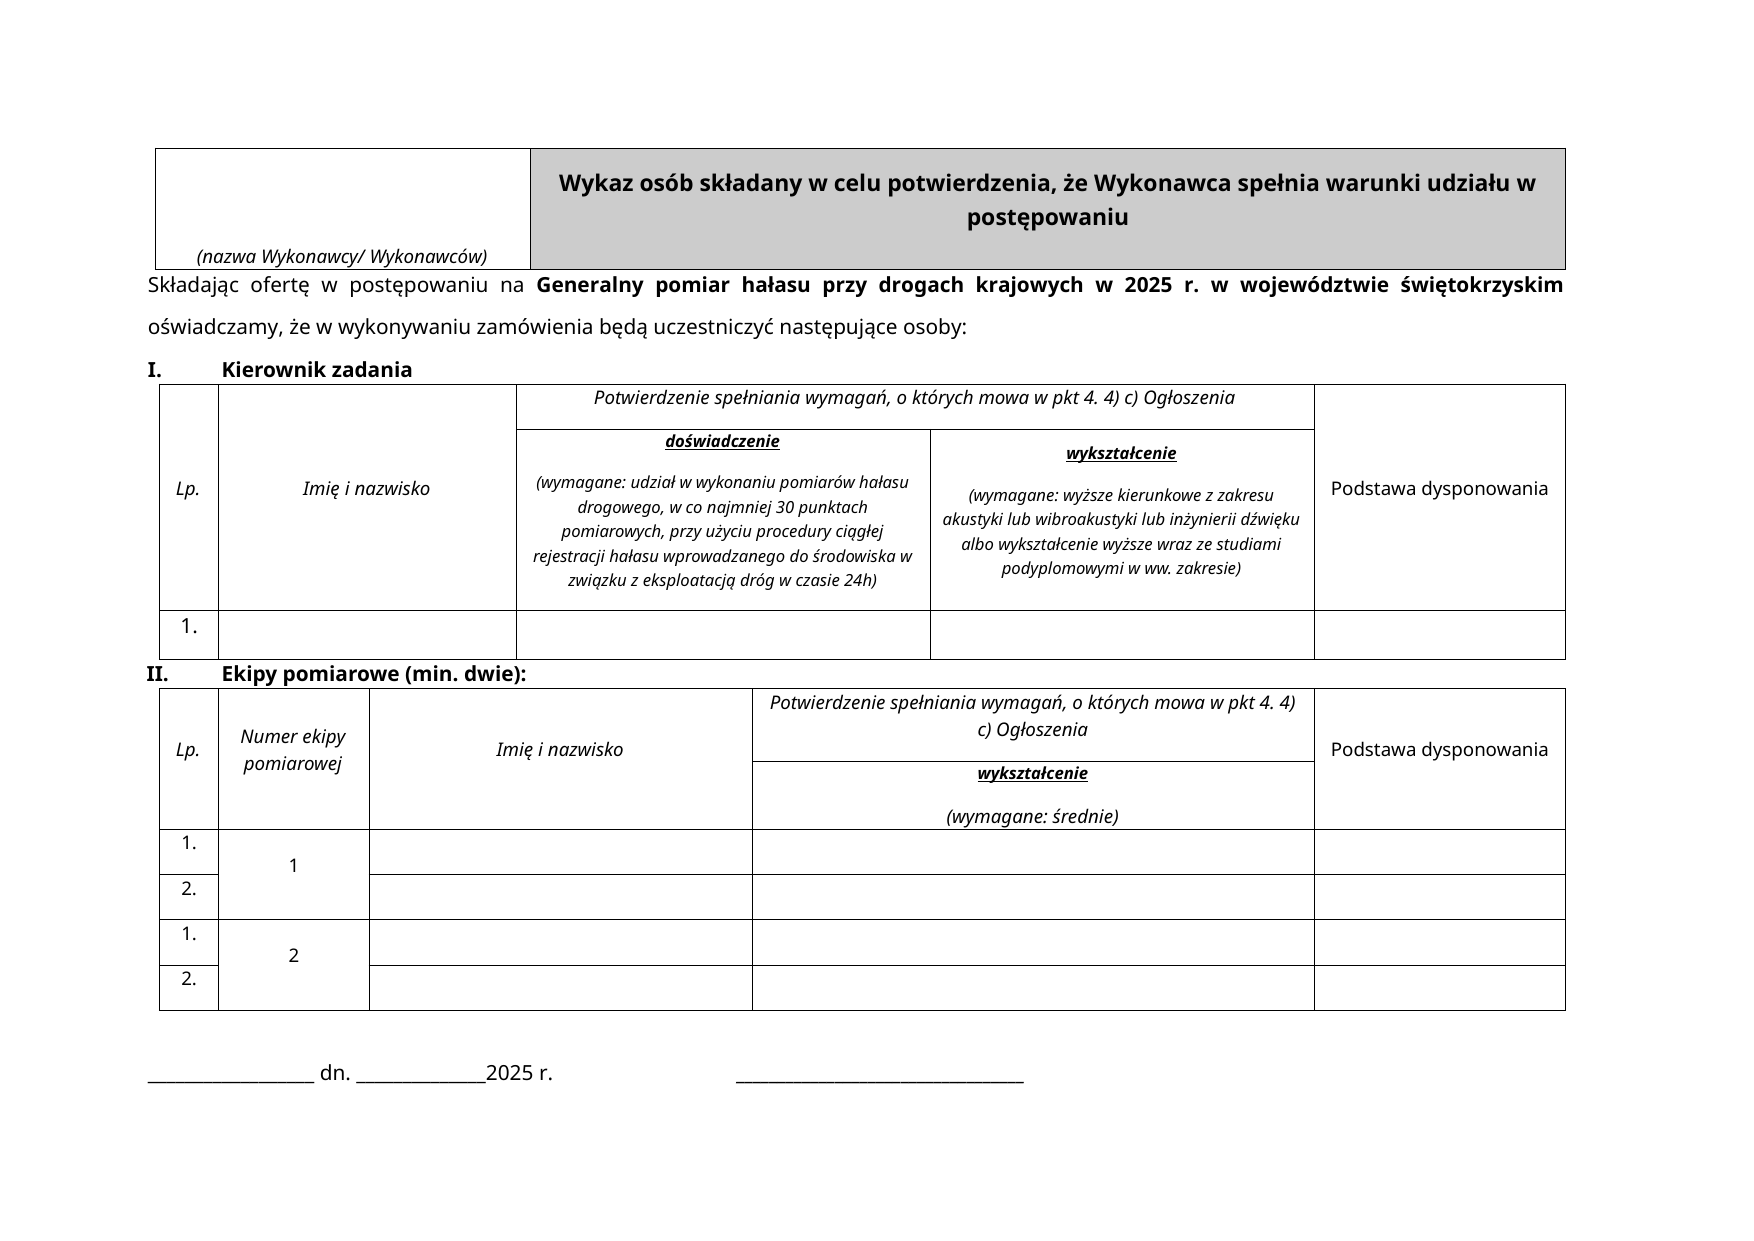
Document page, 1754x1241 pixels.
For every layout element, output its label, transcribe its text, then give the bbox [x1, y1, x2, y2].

table_header (nazwa Wykonawcy/ Wykonawców) [156, 149, 530, 269]
table_cell [1315, 875, 1565, 919]
table_cell 1. [160, 611, 218, 658]
table_cell [1315, 830, 1565, 874]
table_cell [370, 966, 752, 1010]
table_cell 1. [160, 830, 218, 874]
table_header Numer ekipy pomiarowej [219, 689, 369, 828]
table_cell doświadczenie (wymagane: udział w wykonaniu pomiarów hałasu drogowego, w co najmniej 30 punktach pomiarowych, przy użyciu procedury ciągłej rejestracji hałasu wprowadzanego do środowiska w związku z eksploatacją dróg w czasie 24h) [517, 430, 930, 610]
table_cell [370, 830, 752, 874]
list Kierownik zadania [148, 355, 1606, 383]
text __________________ dn. ______________2025 r. ___________________________________ [148, 1058, 1606, 1087]
table_cell wykształcenie (wymagane: średnie) [753, 762, 1314, 828]
table_cell 1. [160, 920, 218, 964]
table_header Lp. [160, 385, 218, 610]
table_cell [1315, 966, 1565, 1010]
table_cell [219, 611, 516, 658]
table_header Podstawa dysponowania [1315, 689, 1565, 828]
table_cell [1315, 611, 1565, 658]
table_cell 2. [160, 875, 218, 919]
table_header Potwierdzenie spełniania wymagań, o których mowa w pkt 4. 4) c) Ogłoszenia [517, 385, 1314, 429]
table_header Lp. [160, 689, 218, 828]
table_header Wykaz osób składany w celu potwierdzenia, że Wykonawca spełnia warunki udziału w postępowaniu [531, 149, 1565, 269]
table_cell 2. [160, 966, 218, 1010]
table_cell [1315, 920, 1565, 964]
table_header Imię i nazwisko [370, 689, 752, 828]
table_cell [753, 966, 1314, 1010]
list Ekipy pomiarowe (min. dwie): [146, 659, 1606, 688]
text Składając ofertę w postępowaniu na Generalny pomiar hałasu przy drogach krajowych w 2025 r. w województwie świętokrzyskim oświadczamy, że w wykonywaniu zamówienia będą uczestniczyć następujące osoby: [148, 270, 1565, 341]
table_cell [753, 920, 1314, 964]
table_cell [931, 611, 1314, 658]
table_cell [753, 830, 1314, 874]
table_cell [517, 611, 930, 658]
table_cell [370, 875, 752, 919]
table_cell wykształcenie (wymagane: wyższe kierunkowe z zakresu akustyki lub wibroakustyki lub inżynierii dźwięku albo wykształcenie wyższe wraz ze studiami podyplomowymi w ww. zakresie) [931, 430, 1314, 610]
table_cell 2 [219, 920, 369, 1010]
table_header Imię i nazwisko [219, 385, 516, 610]
table_cell 1 [219, 830, 369, 919]
table_header Potwierdzenie spełniania wymagań, o których mowa w pkt 4. 4) c) Ogłoszenia [753, 689, 1314, 761]
table_cell [370, 920, 752, 964]
table_header Podstawa dysponowania [1315, 385, 1565, 610]
table_cell [753, 875, 1314, 919]
